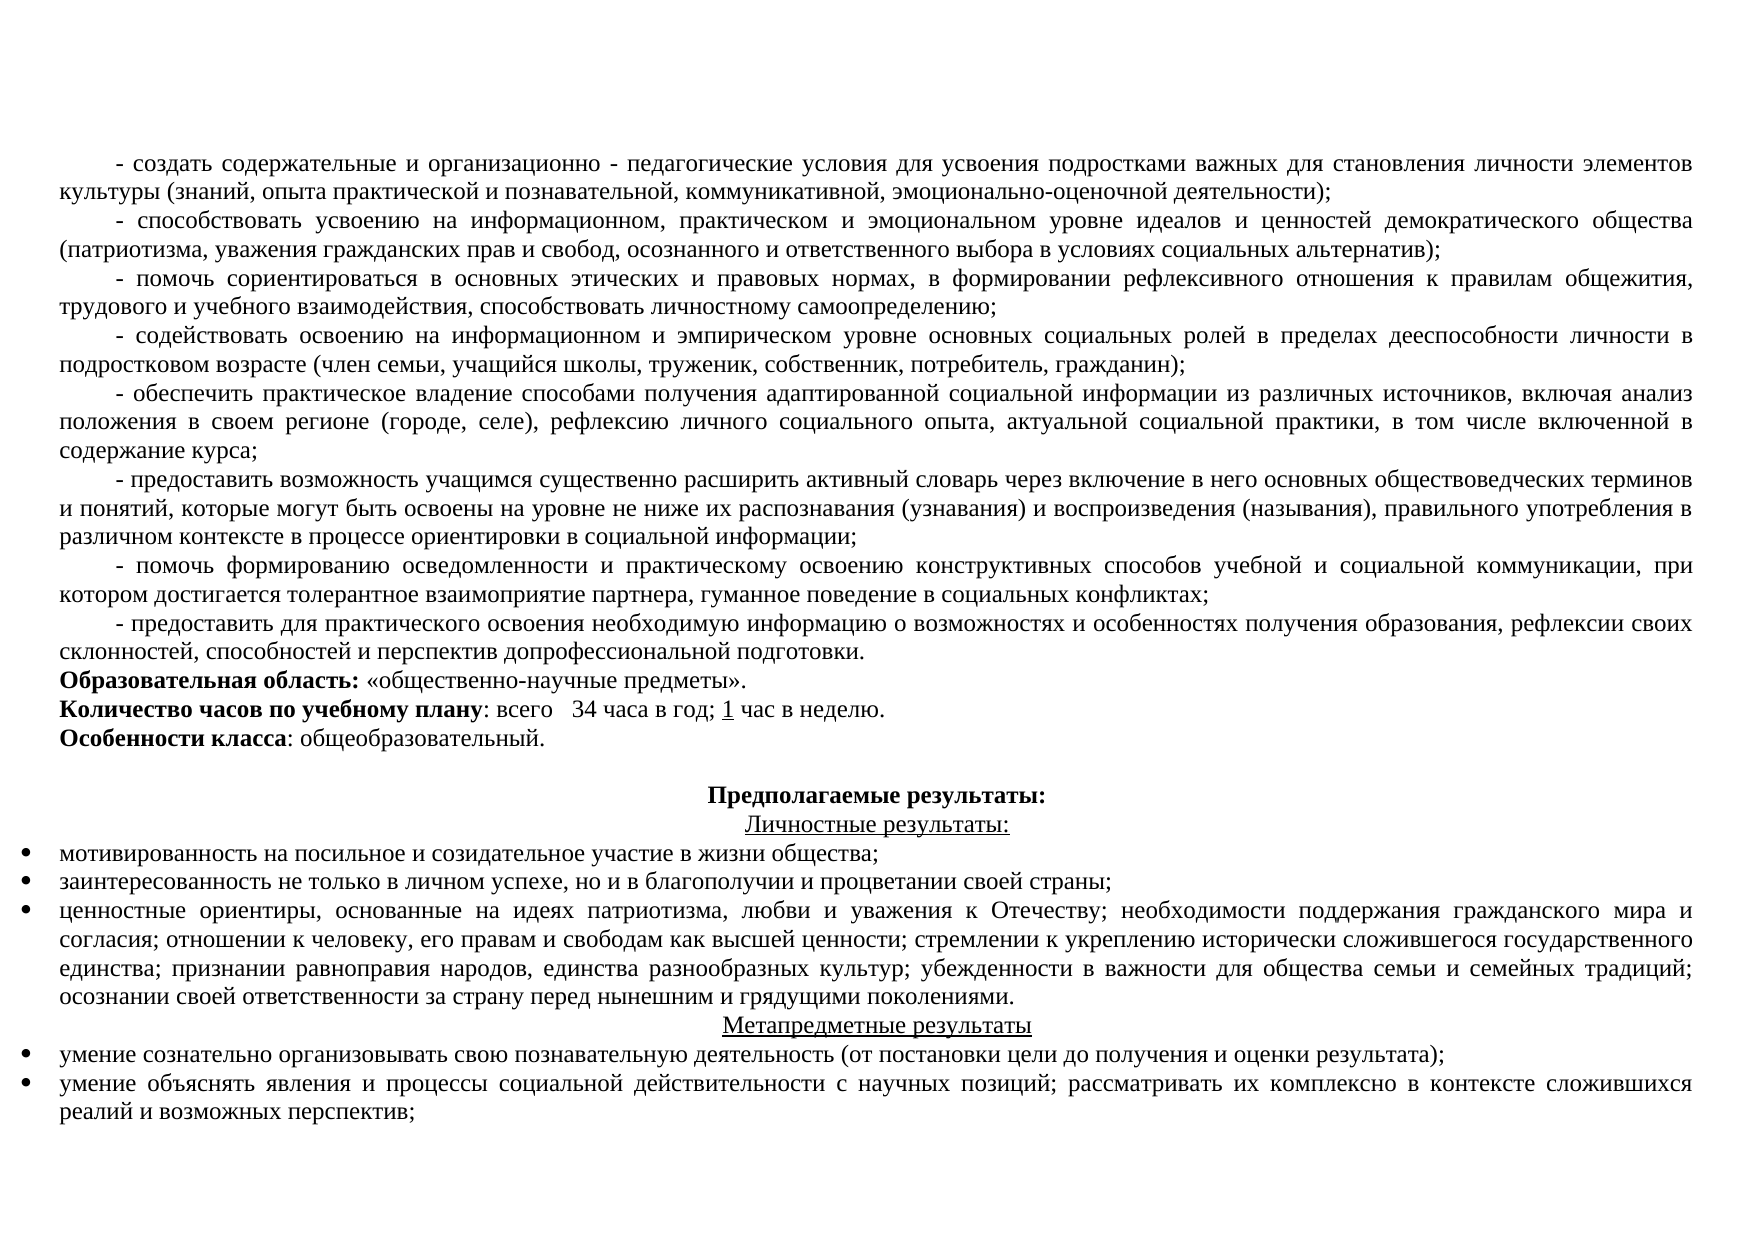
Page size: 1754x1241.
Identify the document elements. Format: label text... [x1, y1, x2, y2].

text Особенности класса: общеобразовательный. [59, 723, 1695, 751]
text Предполагаемые результаты: [59, 780, 1695, 809]
list умение сознательно организовывать свою познавательную деятельность (от постановки цели до получения и оценки результата); [22, 1039, 1695, 1068]
text - обеспечить практическое владение способами получения адаптированной социальной информации из различных источников, включая анализ положения в своем регионе (городе, селе), рефлексию личного социального опыта, актуальной социальной практики, в том числе включенной в содержание курса; [59, 378, 1695, 464]
text - помочь формированию осведомленности и практическому освоению конструктивных способов учебной и социальной коммуникации, при котором достигается толерантное взаимоприятие партнера, гуманное поведение в социальных конфликтах; [59, 550, 1695, 608]
text - создать содержательные и организационно - педагогические условия для усвоения подростками важных для становления личности элементов культуры (знаний, опыта практической и познавательной, коммуникативной, эмоционально-оценочной деятельности); [59, 148, 1695, 205]
text Количество часов по учебному плану: всего 34 часа в год; 1 час в неделю. [59, 694, 1695, 723]
text - предоставить возможность учащимся существенно расширить активный словарь через включение в него основных обществоведческих терминов и понятий, которые могут быть освоены на уровне не ниже их распознавания (узнавания) и воспроизведения (называния), правильного употребления в различном контексте в процессе ориентировки в социальной информации; [59, 464, 1695, 550]
text - способствовать усвоению на информационном, практическом и эмоциональном уровне идеалов и ценностей демократического общества (патриотизма, уважения гражданских прав и свобод, осознанного и ответственного выбора в условиях социальных альтернатив); [59, 205, 1695, 263]
text Личностные результаты: [59, 809, 1695, 838]
list ценностные ориентиры, основанные на идеях патриотизма, любви и уважения к Отечеству; необходимости поддержания гражданского мира и согласия; отношении к человеку, его правам и свободам как высшей ценности; стремлении к укреплению исторически сложившегося государственного единства; признании равноправия народов, единства разнообразных культур; убежденности в важности для общества семьи и семейных традиций; осознании своей ответственности за страну перед нынешним и грядущими поколениями. [22, 895, 1695, 1010]
text Образовательная область: «общественно-научные предметы». [59, 665, 1695, 694]
list умение объяснять явления и процессы социальной действительности с научных позиций; рассматривать их комплексно в контексте сложившихся реалий и возможных перспектив; [22, 1068, 1695, 1125]
text Метапредметные результаты [59, 1010, 1695, 1039]
list мотивированность на посильное и созидательное участие в жизни общества; [22, 838, 1695, 866]
text - помочь сориентироваться в основных этических и правовых нормах, в формировании рефлексивного отношения к правилам общежития, трудового и учебного взаимодействия, способствовать личностному самоопределению; [59, 263, 1695, 320]
text - содействовать освоению на информационном и эмпирическом уровне основных социальных ролей в пределах дееспособности личности в подростковом возрасте (член семьи, учащийся школы, труженик, собственник, потребитель, гражданин); [59, 320, 1695, 378]
text - предоставить для практического освоения необходимую информацию о возможностях и особенностях получения образования, рефлексии своих склонностей, способностей и перспектив допрофессиональной подготовки. [59, 608, 1695, 665]
list заинтересованность не только в личном успехе, но и в благополучии и процветании своей страны; [22, 866, 1695, 895]
